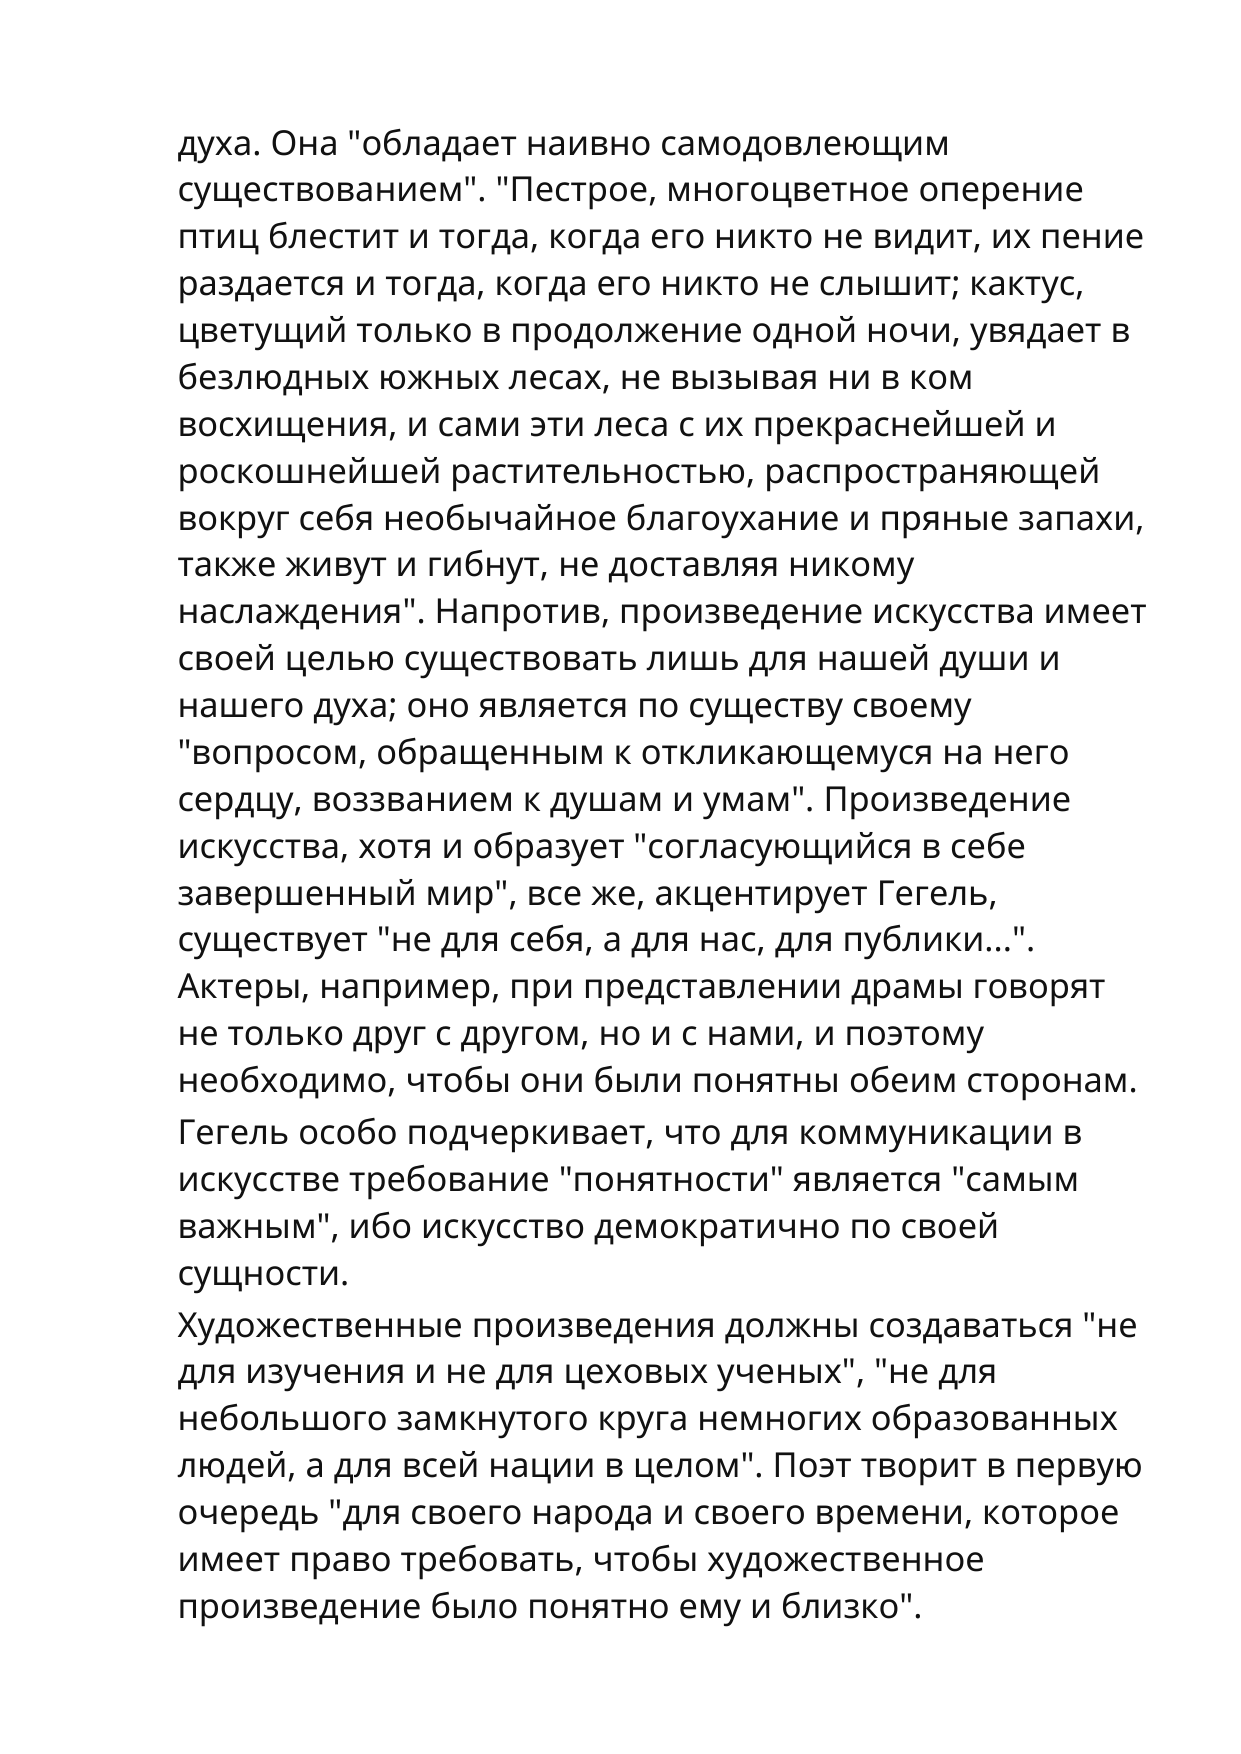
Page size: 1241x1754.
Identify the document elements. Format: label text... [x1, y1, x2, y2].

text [177, 118, 1152, 1102]
text Художественные произведения должны создаваться "не для изучения и не для цеховых ученых", "не для небольшого замкнутого круга немногих образованных людей, а для всей нации в целом". Поэт творит в первую очередь "для своего народа и своего времени, которое имеет право требовать, чтобы художественное произведение было понятно ему и близко". [177, 1300, 1152, 1628]
text Гегель особо подчеркивает, что для коммуникации в искусстве требование "понятности" является "самым важным", ибо искусство демократично по своей сущности. [177, 1108, 1152, 1295]
